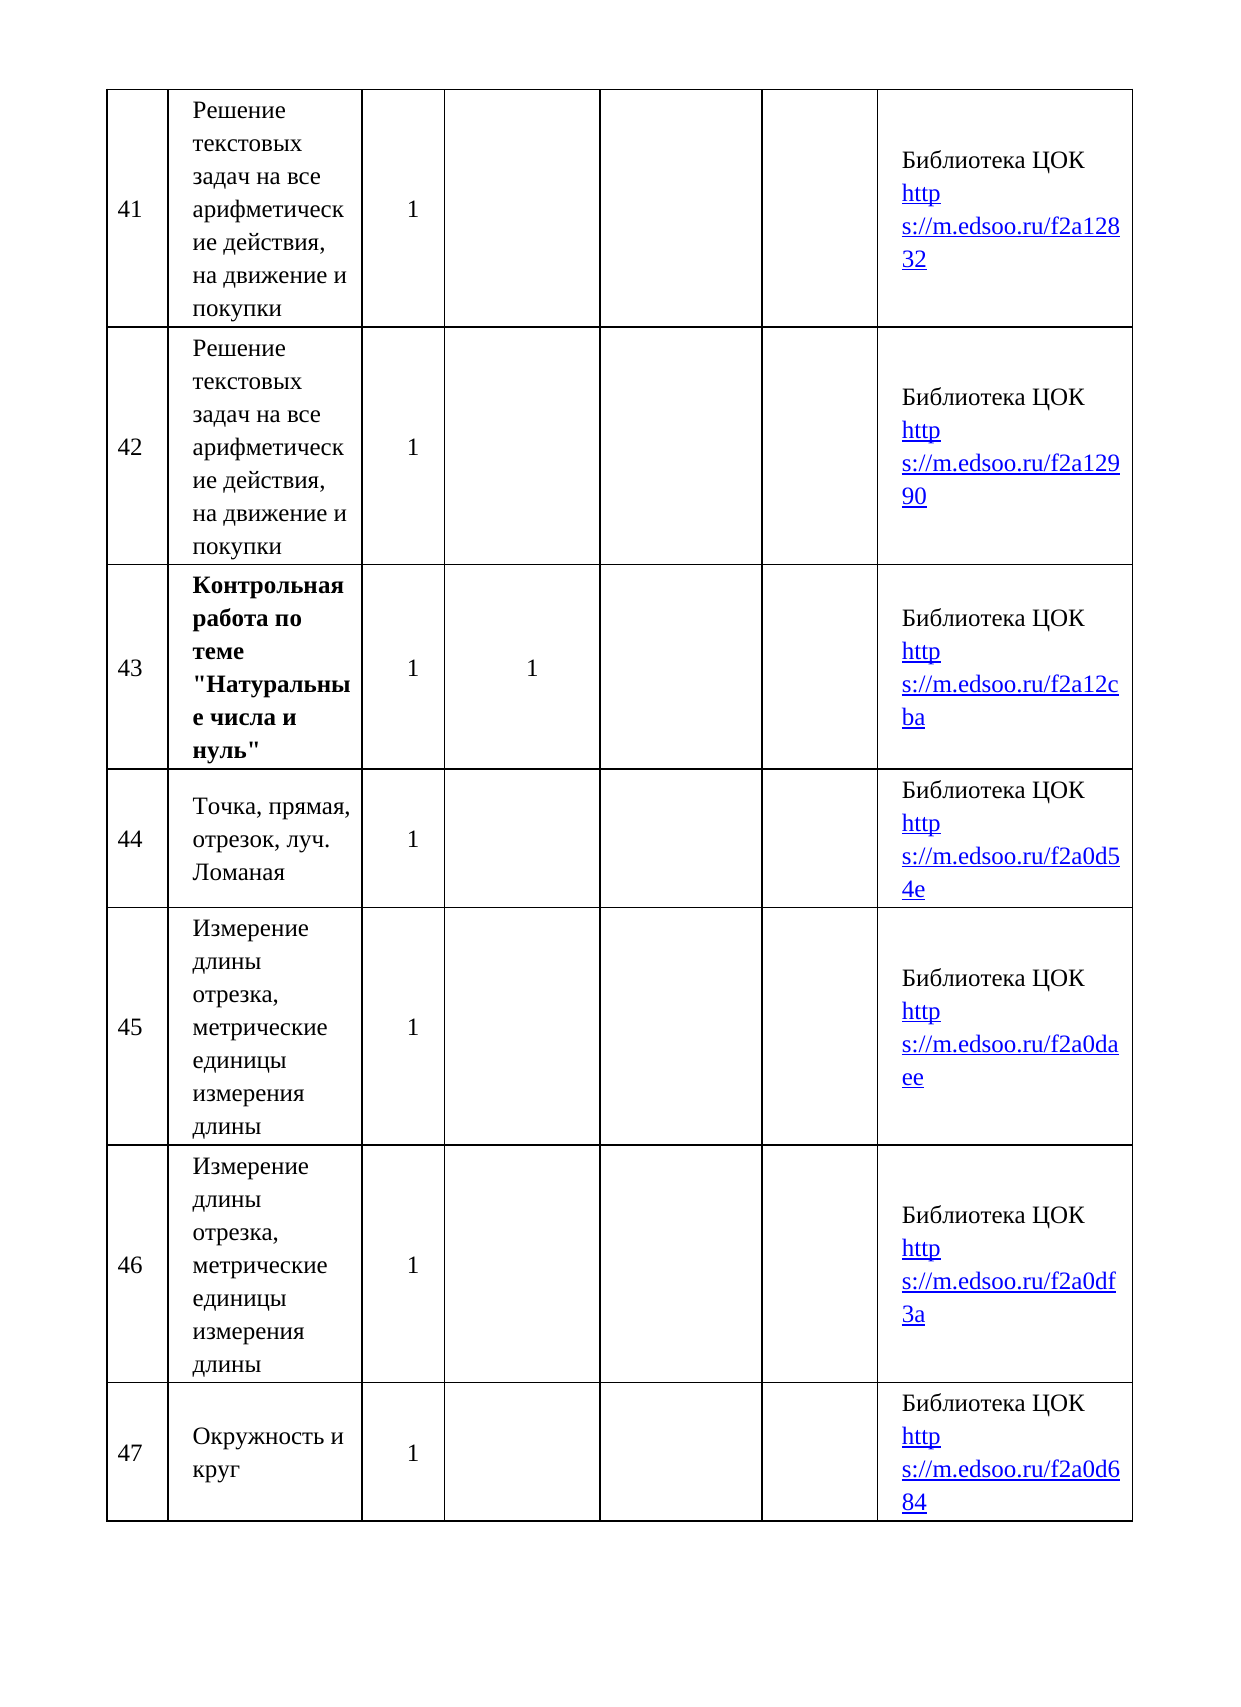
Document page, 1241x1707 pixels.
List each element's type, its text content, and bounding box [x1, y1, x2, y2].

table_cell Библиотека ЦОК https://m.edsoo.ru/f2a0daee [878, 908, 1132, 1144]
table_cell Библиотека ЦОК https://m.edsoo.ru/f2a0d54e [878, 770, 1132, 906]
table_cell 1 [363, 1383, 444, 1520]
table_cell [445, 770, 599, 906]
table_cell 1 [363, 770, 444, 906]
table_cell 46 [108, 1146, 167, 1381]
table_cell [601, 565, 761, 768]
table_cell [763, 770, 877, 906]
table_cell Контрольная работа по теме "Натуральные числа и нуль" [169, 565, 361, 768]
table_cell [601, 1383, 761, 1520]
table_cell 1 [445, 565, 599, 768]
table_cell [763, 908, 877, 1144]
table_cell 45 [108, 908, 167, 1144]
table_cell 1 [363, 1146, 444, 1381]
table_cell [763, 1383, 877, 1520]
table_cell [445, 1383, 599, 1520]
table_cell Измерение длины отрезка, метрические единицы измерения длины [169, 908, 361, 1144]
table_cell Окружность и круг [169, 1383, 361, 1520]
table_cell Библиотека ЦОК https://m.edsoo.ru/f2a12832 [878, 90, 1132, 326]
table_cell [763, 90, 877, 326]
table_cell [763, 328, 877, 563]
table_cell 43 [108, 565, 167, 768]
table_cell [601, 90, 761, 326]
table_cell [445, 908, 599, 1144]
table_cell [445, 1146, 599, 1381]
table_cell Библиотека ЦОК https://m.edsoo.ru/f2a0df3a [878, 1146, 1132, 1381]
table_cell [601, 328, 761, 563]
table_cell [763, 565, 877, 768]
table_cell [763, 1146, 877, 1381]
table_cell 41 [108, 90, 167, 326]
table_cell [445, 90, 599, 326]
table_cell Библиотека ЦОК https://m.edsoo.ru/f2a12cba [878, 565, 1132, 768]
table_cell 1 [363, 565, 444, 768]
table_cell [445, 328, 599, 563]
table_cell [601, 908, 761, 1144]
table_cell 47 [108, 1383, 167, 1520]
table_cell 1 [363, 328, 444, 563]
table_cell 42 [108, 328, 167, 563]
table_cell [169, 328, 361, 563]
table_cell 1 [363, 90, 444, 326]
table_cell 44 [108, 770, 167, 906]
table_cell Библиотека ЦОК https://m.edsoo.ru/f2a0d684 [878, 1383, 1132, 1520]
table_cell Точка, прямая, отрезок, луч. Ломаная [169, 770, 361, 906]
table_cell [169, 90, 361, 326]
table_cell Библиотека ЦОК https://m.edsoo.ru/f2a12990 [878, 328, 1132, 563]
table_cell [601, 1146, 761, 1381]
table_cell 1 [363, 908, 444, 1144]
table_cell Измерение длины отрезка, метрические единицы измерения длины [169, 1146, 361, 1381]
table_cell [601, 770, 761, 906]
